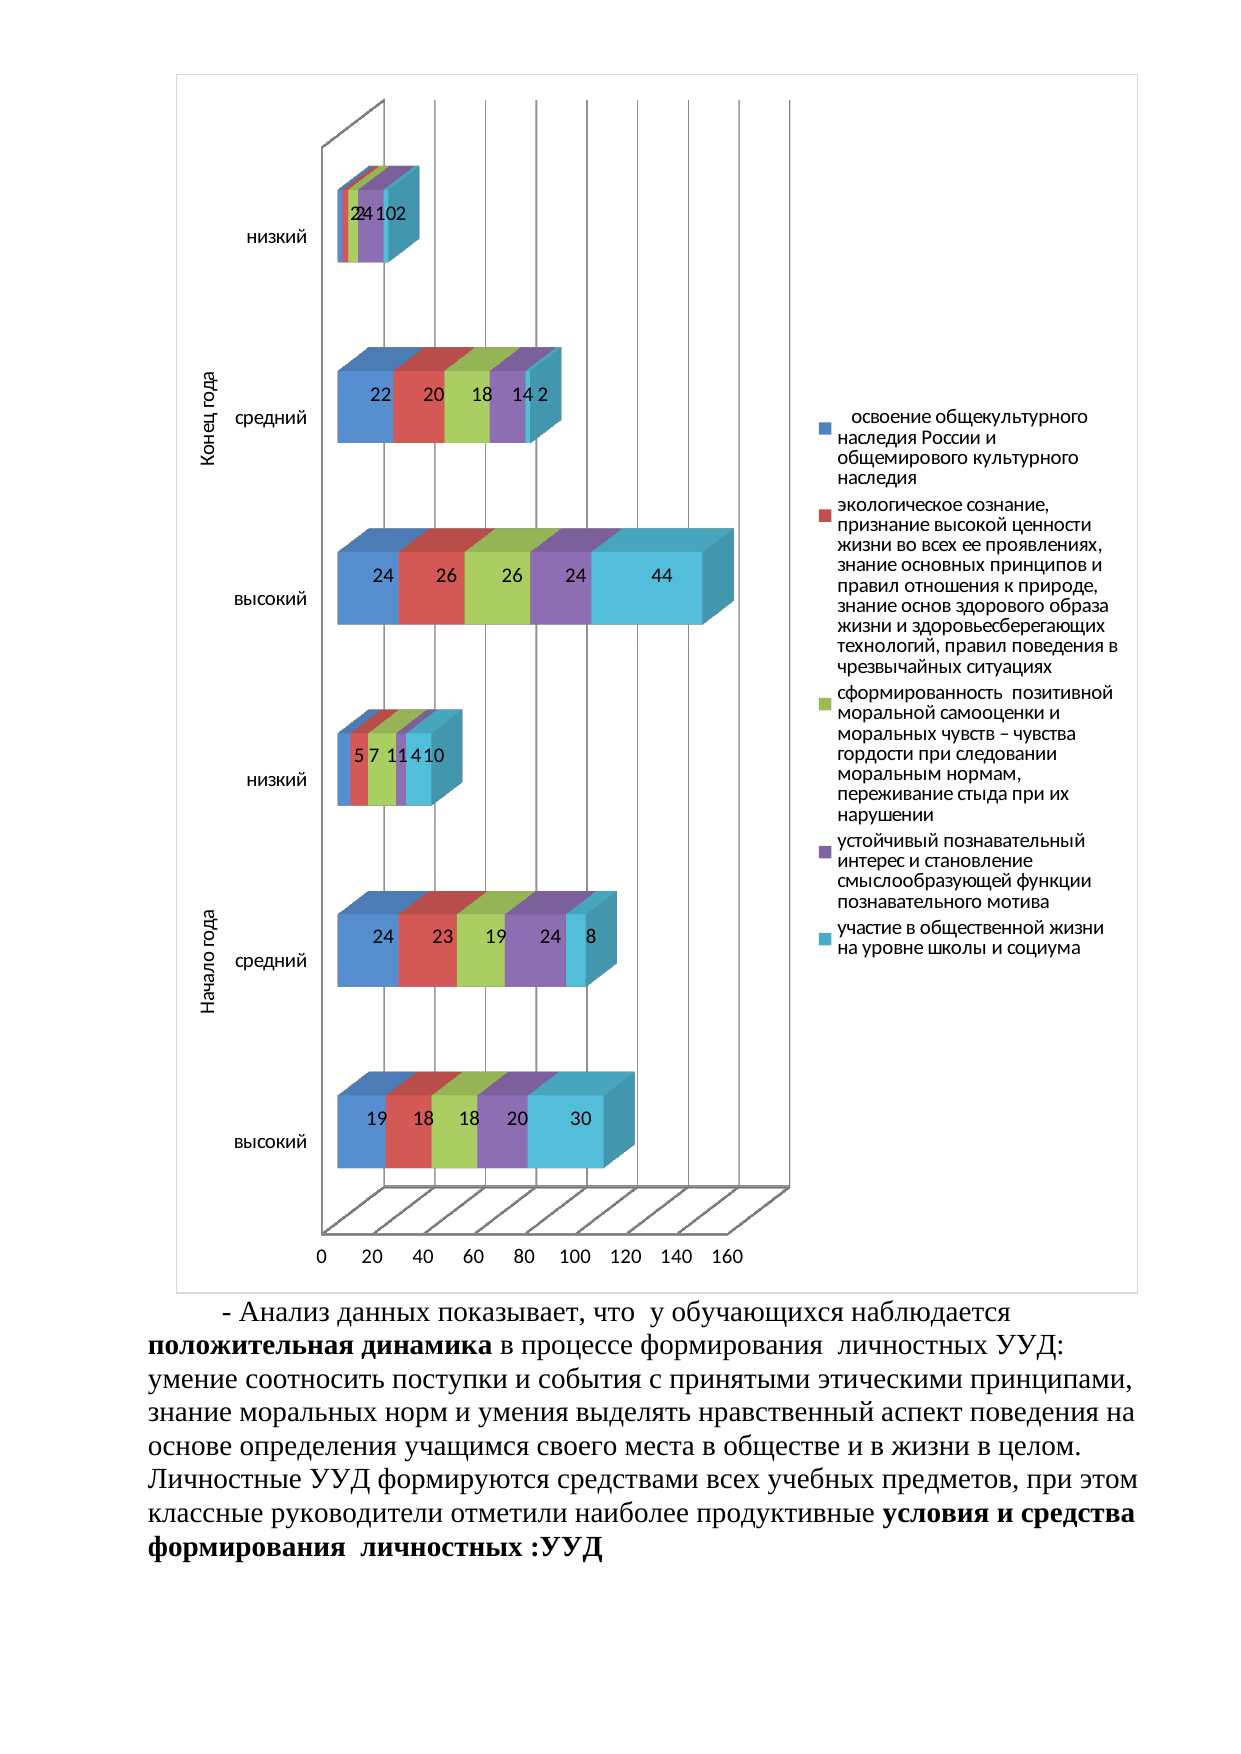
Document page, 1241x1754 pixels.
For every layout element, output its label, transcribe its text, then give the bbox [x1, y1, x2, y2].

text - Анализ данных показывает, что у обучающихся наблюдается положительная динамика в процессе формирования личностных УУД: умение соотносить поступки и события с принятыми этическими принципами, знание моральных норм и умения выделять нравственный аспект поведения на основе определения учащимся своего места в обществе и в жизни в целом. Личностные УУД формируются средствами всех учебных предметов, при этом классные руководители отметили наиболее продуктивные условия и средства формирования личностных :УУД [148, 1294, 1152, 1562]
